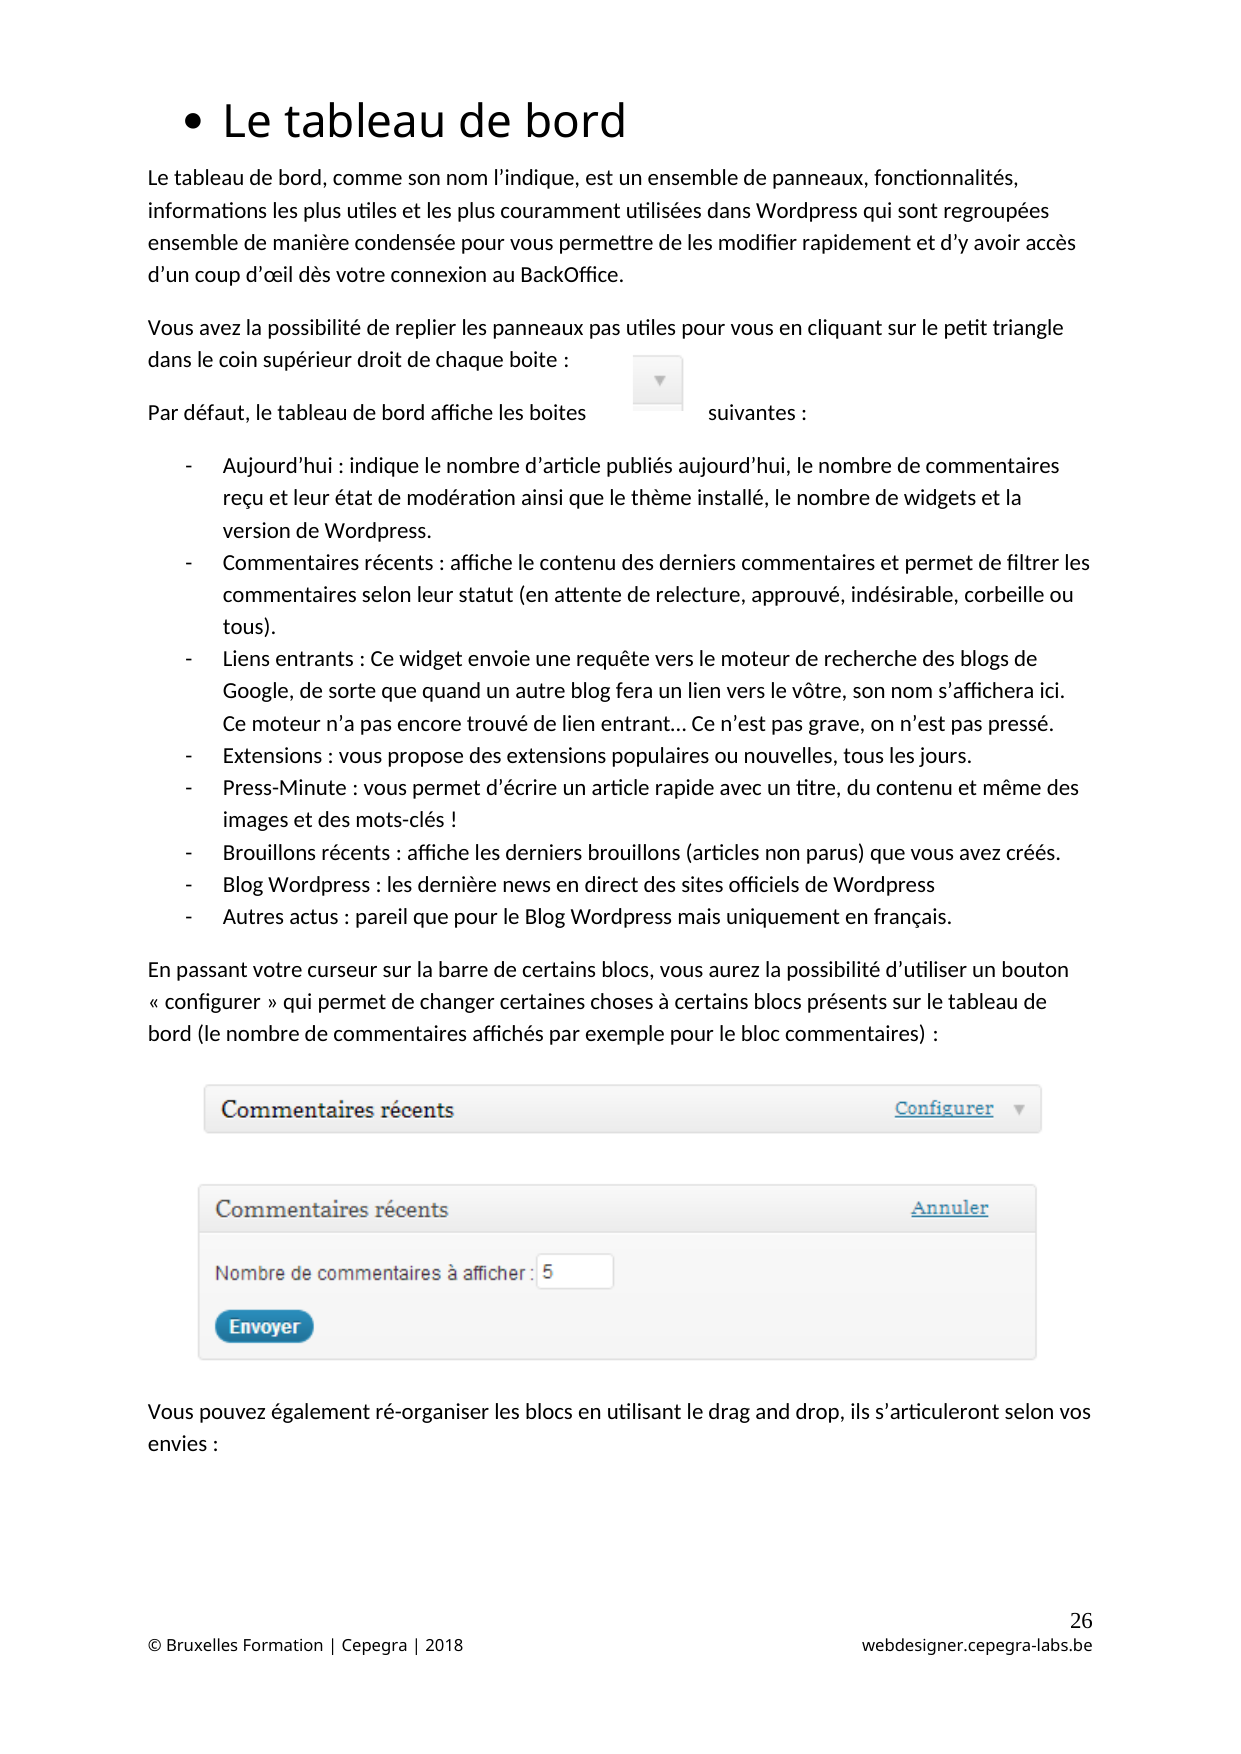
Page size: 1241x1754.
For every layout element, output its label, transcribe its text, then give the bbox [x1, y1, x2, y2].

picture [190, 1072, 1050, 1151]
text Le tableau de bord, comme son nom l’indique, est un ensemble de panneaux, fonctionnalités, informations les plus utiles et les plus couramment utilisées dans Wordpress qui sont regroupées ensemble de manière condensée pour vous permettre de les modifier rapidement et d’y avoir accès d’un coup d’œil dès votre connexion au BackOffice. [148, 163, 1093, 288]
subtitle Le tableau de bord [185, 89, 1093, 151]
picture [181, 1175, 1059, 1373]
list Extensions : vous propose des extensions populaires ou nouvelles, tous les jours. [185, 741, 1093, 769]
list Press-Minute : vous permet d’écrire un article rapide avec un titre, du contenu et même des images et des mots-clés ! [185, 773, 1093, 833]
list Autres actus : pareil que pour le Blog Wordpress mais uniquement en français. [185, 902, 1093, 930]
text En passant votre curseur sur la barre de certains blocs, vous aurez la possibilité d’utiliser un bouton « configurer » qui permet de changer certaines choses à certains blocs présents sur le tableau de bord (le nombre de commentaires affichés par exemple pour le bloc commentaires) : [148, 955, 1093, 1047]
text Vous pouvez également ré-organiser les blocs en utilisant le drag and drop, ils s’articuleront selon vos envies : [148, 1397, 1093, 1458]
list Aujourd’hui : indique le nombre d’article publiés aujourd’hui, le nombre de commentaires reçu et leur état de modération ainsi que le thème installé, le nombre de widgets et la version de Wordpress. [185, 451, 1093, 544]
list Liens entrants : Ce widget envoie une requête vers le moteur de recherche des blogs de Google, de sorte que quand un autre blog fera un lien vers le vôtre, son nom s’affichera ici. Ce moteur n’a pas encore trouvé de lien entrant… Ce n’est pas grave, on n’est pas pressé. [185, 644, 1093, 737]
list Brouillons récents : affiche les derniers brouillons (articles non parus) que vous avez créés. [185, 838, 1093, 866]
list Commentaires récents : affiche le contenu des derniers commentaires et permet de filtrer les commentaires selon leur statut (en attente de relecture, approuvé, indésirable, corbeille ou tous). [185, 548, 1093, 640]
picture [632, 346, 689, 411]
text Par défaut, le tableau de bord affiche les boites suivantes : [148, 398, 1093, 426]
list Blog Wordpress : les dernière news en direct des sites officiels de Wordpress [185, 870, 1093, 898]
text Vous avez la possibilité de replier les panneaux pas utiles pour vous en cliquant sur le petit triangle dans le coin supérieur droit de chaque boite : [148, 313, 1093, 373]
